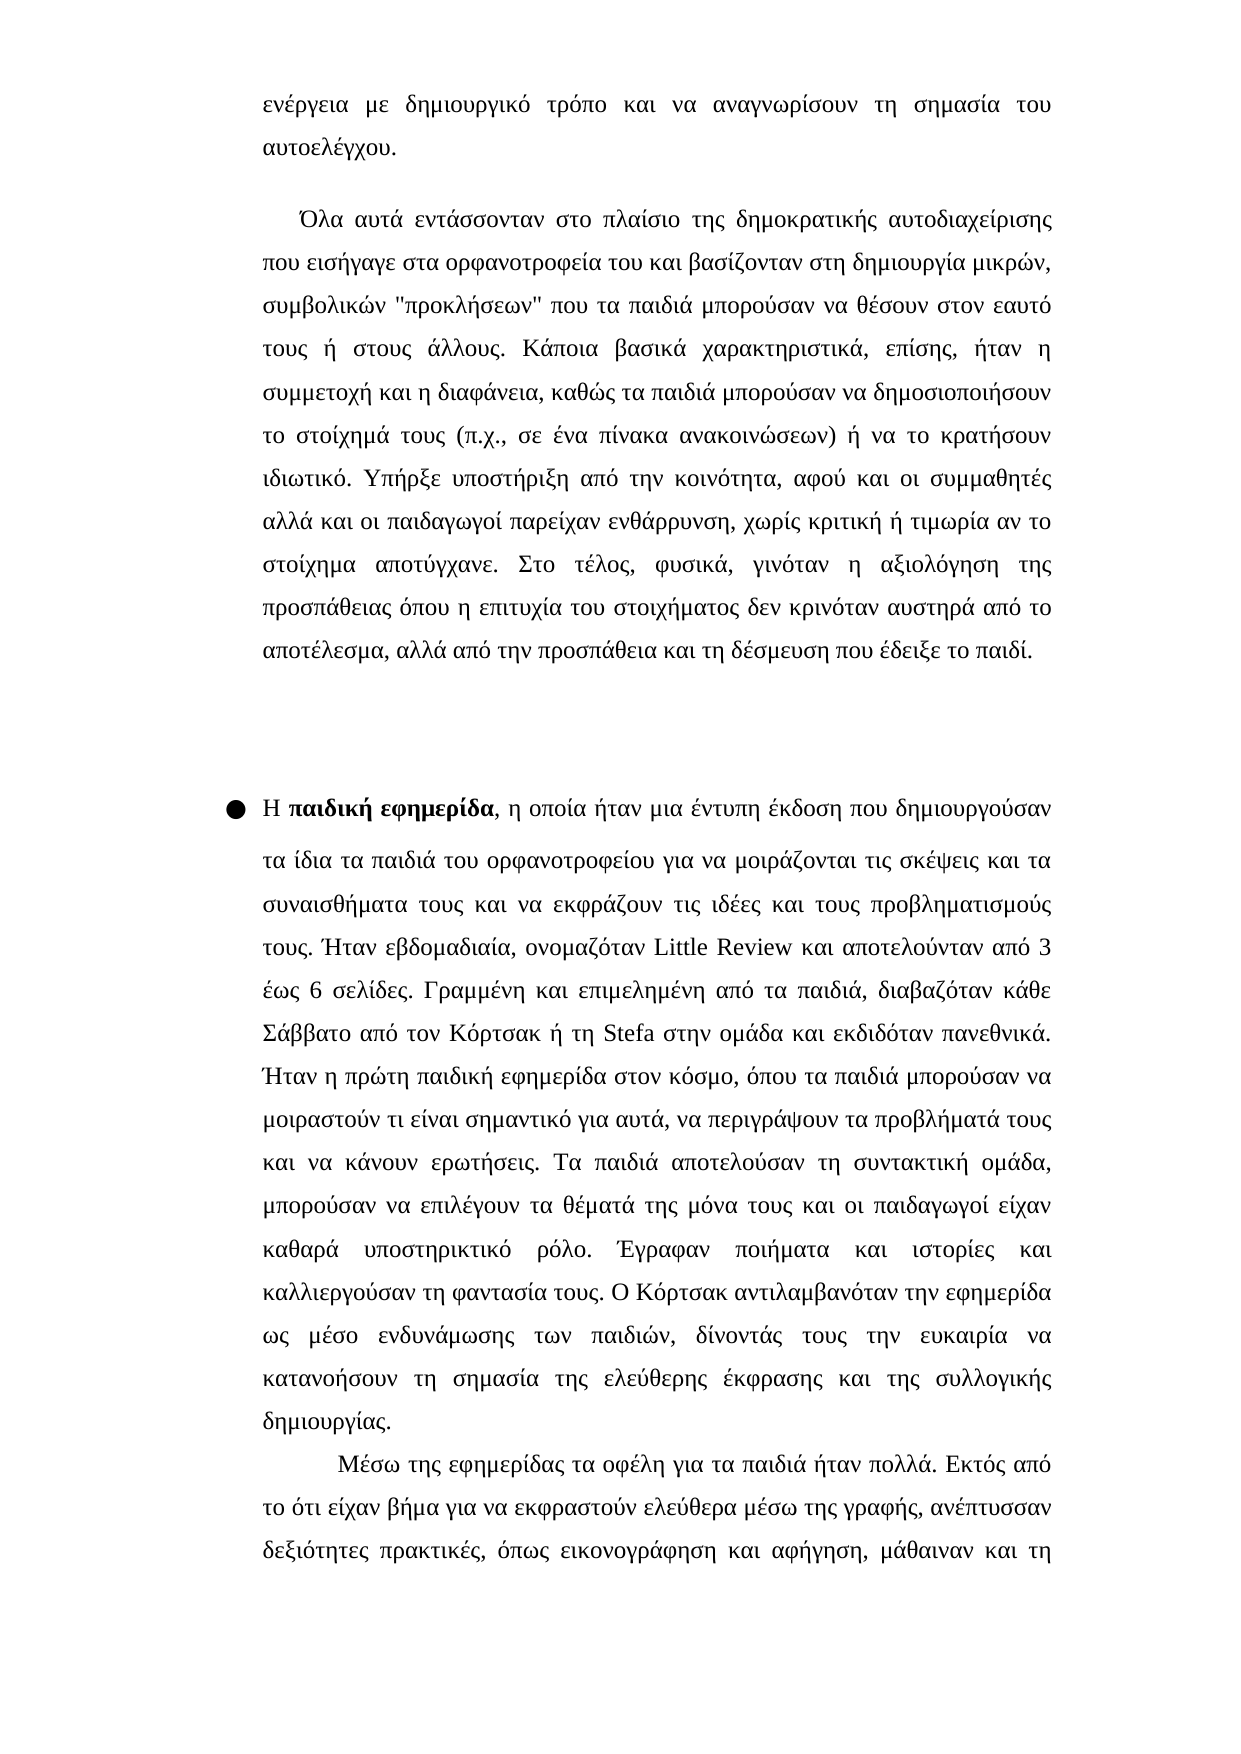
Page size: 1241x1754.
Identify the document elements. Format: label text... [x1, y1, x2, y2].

list Η παιδική εφημερίδα, η οποία ήταν μια έντυπη έκδοση που δημιουργούσαν τα ίδια τα παιδιά του ορφανοτροφείου για να μοιράζονται τις σκέψεις και τα συναισθήματα τους και να εκφράζουν τις ιδέες και τους προβληματισμούς τους. Ήταν εβδομαδιαία, ονομαζόταν Little Review και αποτελούνταν από 3 έως 6 σελίδες. Γραμμένη και επιμελημένη από τα παιδιά, διαβαζόταν κάθε Σάββατο από τον Κόρτσακ ή τη Stefa στην ομάδα και εκδιδόταν πανεθνικά. Ήταν η πρώτη παιδική εφημερίδα στον κόσμο, όπου τα παιδιά μπορούσαν να μοιραστούν τι είναι σημαντικό για αυτά, να περιγράψουν τα προβλήματά τους και να κάνουν ερωτήσεις. Τα παιδιά αποτελούσαν τη συντακτική ομάδα, μπορούσαν να επιλέγουν τα θέματά της μόνα τους και οι παιδαγωγοί είχαν καθαρά υποστηρικτικό ρόλο. Έγραφαν ποιήματα και ιστορίες και καλλιεργούσαν τη φαντασία τους. Ο Κόρτσακ αντιλαμβανόταν την εφημερίδα ως μέσο ενδυνάμωσης των παιδιών, δίνοντάς τους την ευκαιρία να κατανοήσουν τη σημασία της ελεύθερης έκφρασης και της συλλογικής δημιουργίας. [225, 780, 1053, 1435]
text Όλα αυτά εντάσσονταν στο πλαίσιο της δημοκρατικής αυτοδιαχείρισης που εισήγαγε στα ορφανοτροφεία του και βασίζονταν στη δημιουργία μικρών, συμβολικών "προκλήσεων" που τα παιδιά μπορούσαν να θέσουν στον εαυτό τους ή στους άλλους. Κάποια βασικά χαρακτηριστικά, επίσης, ήταν η συμμετοχή και η διαφάνεια, καθώς τα παιδιά μπορούσαν να δημοσιοποιήσουν το στοίχημά τους (π.χ., σε ένα πίνακα ανακοινώσεων) ή να το κρατήσουν ιδιωτικό. Υπήρξε υποστήριξη από την κοινότητα, αφού και οι συμμαθητές αλλά και οι παιδαγωγοί παρείχαν ενθάρρυνση, χωρίς κριτική ή τιμωρία αν το στοίχημα αποτύγχανε. Στο τέλος, φυσικά, γινόταν η αξιολόγηση της προσπάθειας όπου η επιτυχία του στοιχήματος δεν κρινόταν αυστηρά από το αποτέλεσμα, αλλά από την προσπάθεια και τη δέσμευση που έδειξε το παιδί. [262, 204, 1053, 664]
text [262, 89, 1053, 161]
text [262, 1449, 1053, 1564]
